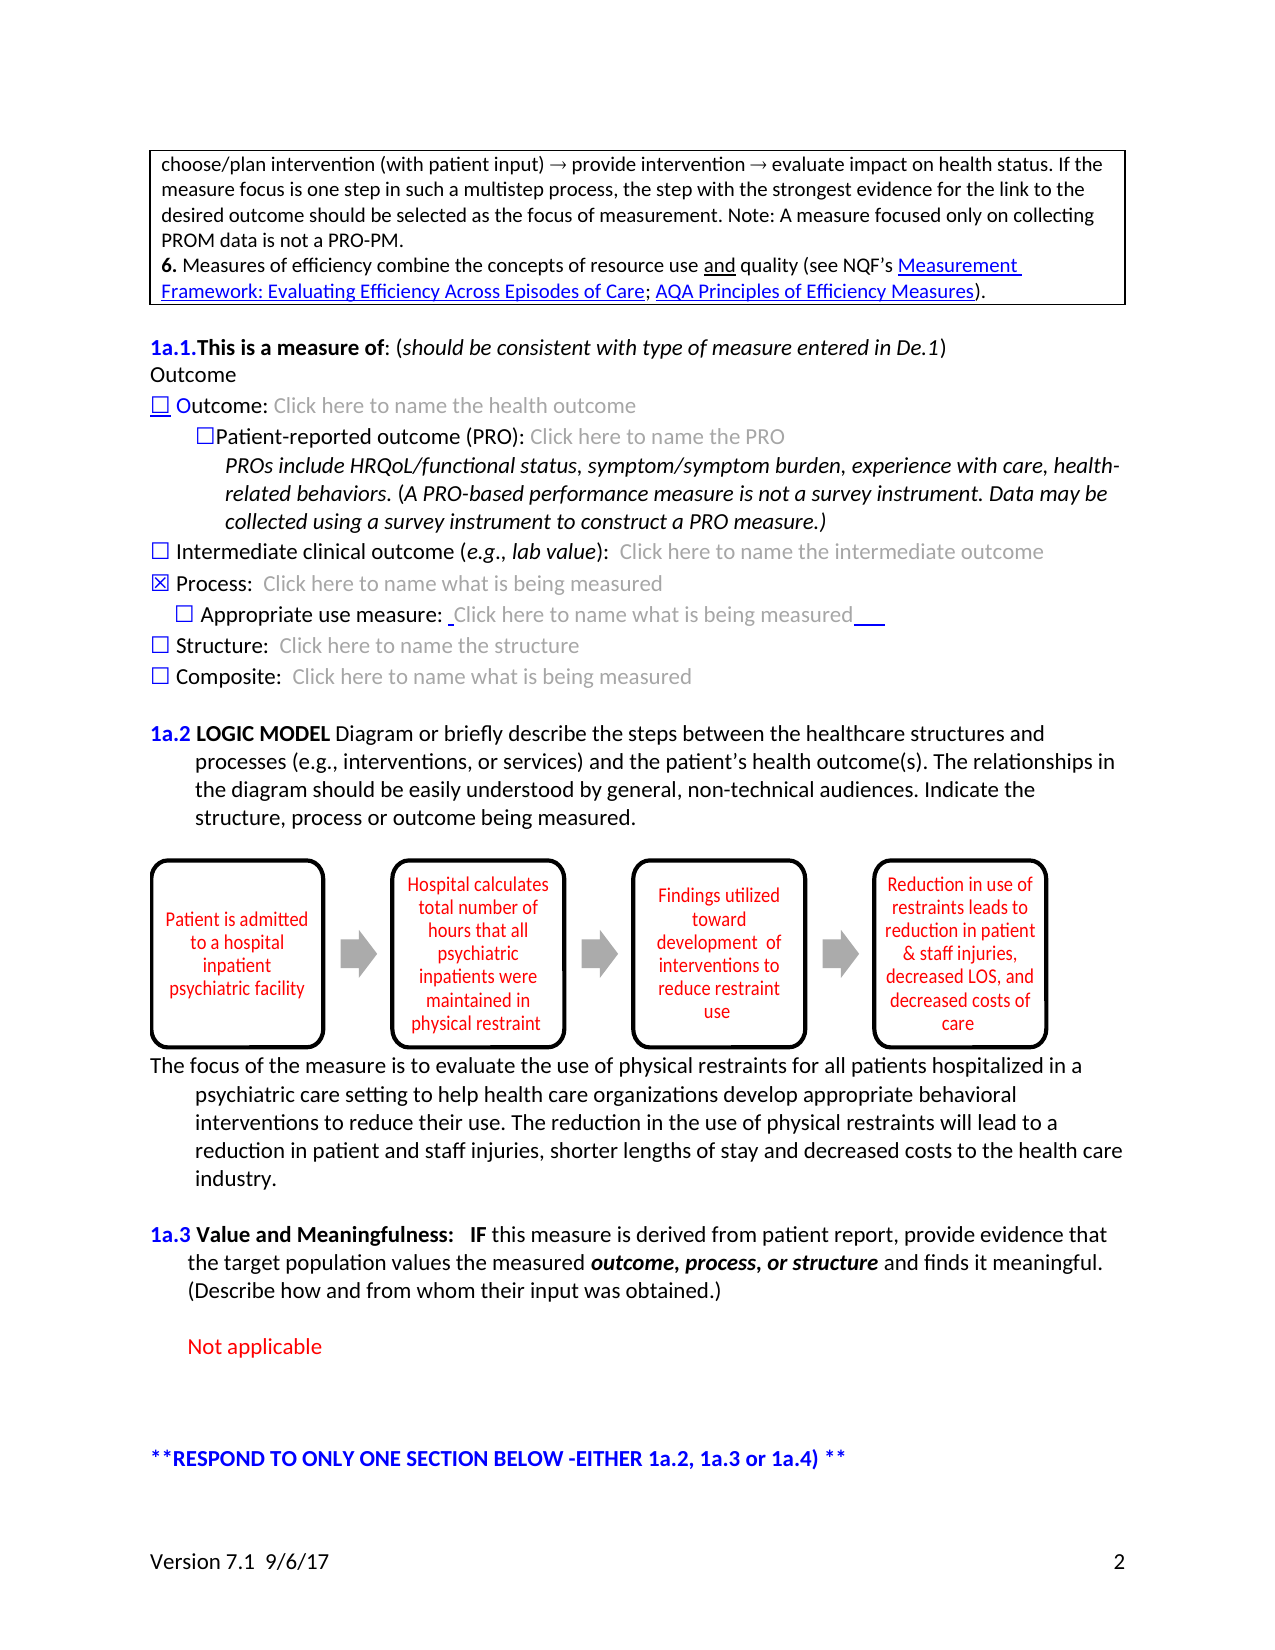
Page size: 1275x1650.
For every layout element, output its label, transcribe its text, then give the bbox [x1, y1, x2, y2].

text Outcome [150, 361, 1125, 389]
text 1a.1.This is a measure of: (should be consistent with type of measure entered in De.1) [150, 333, 1125, 361]
text Appropriate use measure: [150, 598, 1125, 629]
text Process: [150, 566, 1125, 598]
text Structure: [150, 629, 1125, 660]
text Intermediate clinical outcome (e.g., lab value): [150, 535, 1125, 566]
text Composite: [150, 660, 1125, 691]
text Outcome: [150, 389, 1125, 420]
text PROs include HRQoL/functional status, symptom/symptom burden, experience with care, health-related behaviors. (A PRO-based performance measure is not a survey instrument. Data may be collected using a survey instrument to construct a PRO measure.) [225, 451, 1125, 535]
text **RESPOND TO ONLY ONE SECTION BELOW -EITHER 1a.2, 1a.3 or 1a.4) ** [150, 1444, 1125, 1472]
text The focus of the measure is to evaluate the use of physical restraints for all patients hospitalized in a psychiatric care setting to help health care organizations develop appropriate behavioral interventions to reduce their use. The reduction in the use of physical restraints will lead to a reduction in patient and staff injuries, shorter lengths of stay and decreased costs to the health care industry. [150, 1052, 1125, 1192]
text 1a.2 LOGIC MODEL Diagram or briefly describe the steps between the healthcare structures and processes (e.g., interventions, or services) and the patient’s health outcome(s). The relationships in the diagram should be easily understood by general, non-technical audiences. Indicate the structure, process or outcome being measured. [150, 719, 1125, 832]
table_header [151, 151, 1124, 303]
text Not applicable [187, 1332, 1125, 1360]
text Patient-reported outcome (PRO): [195, 420, 1125, 451]
text 1a.3 Value and Meaningfulness: IF this measure is derived from patient report, provide evidence that the target population values the measured outcome, process, or structure and finds it meaningful. (Describe how and from whom their input was obtained.) [150, 1220, 1110, 1304]
